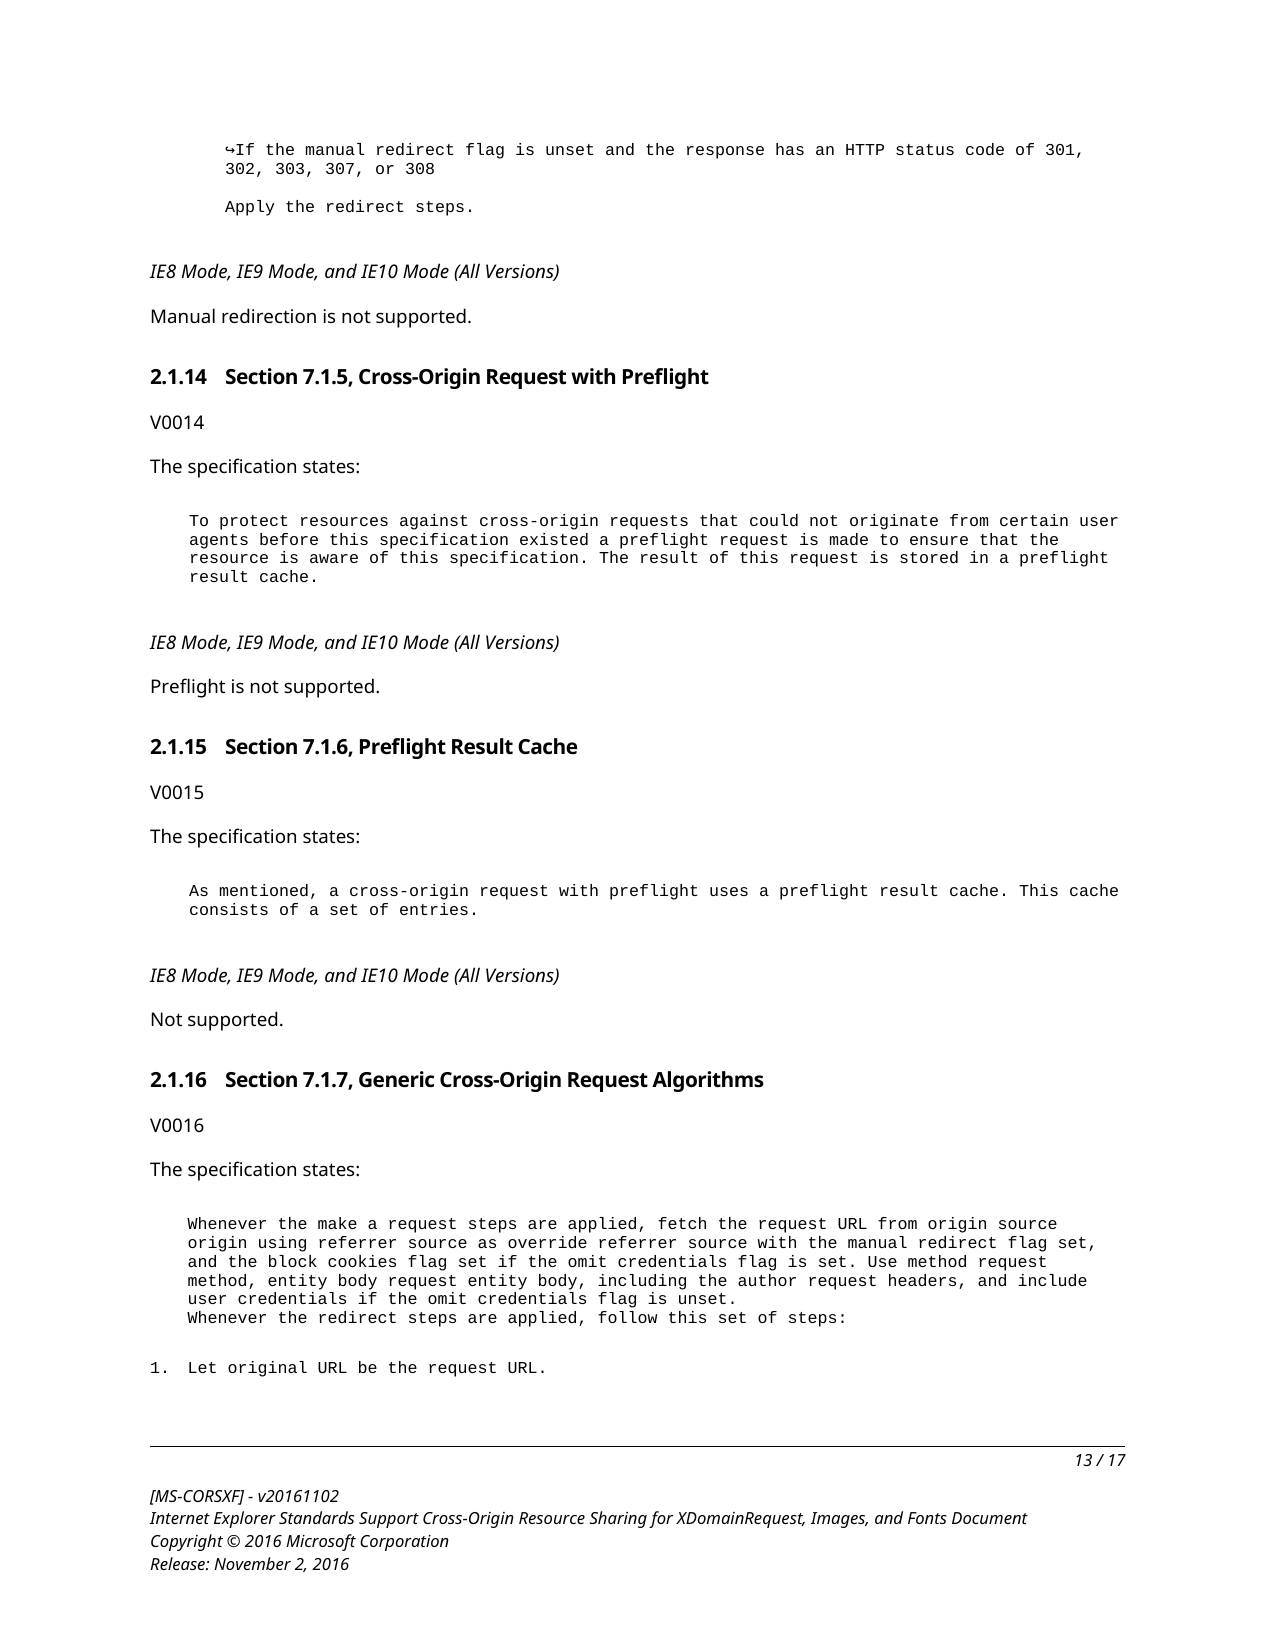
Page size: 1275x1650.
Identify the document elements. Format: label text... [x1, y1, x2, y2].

list Apply the redirect steps. [213, 184, 1137, 227]
list Let original URL be the request URL. [138, 1352, 1137, 1408]
text IE8 Mode, IE9 Mode, and IE10 Mode (All Versions) [150, 962, 1125, 988]
text V0016 [150, 1112, 1125, 1138]
list Whenever the make a request steps are applied, fetch the request URL from origin source origin using referrer source as override referrer source with the manual redirect flag set, and the block cookies flag set if the omit credentials flag is set. Use method request method, entity body request entity body, including the author request headers, and include user credentials if the omit credentials flag is unset. [175, 1207, 1137, 1295]
subtitle Section 7.1.5, Cross-Origin Request with Preflight [150, 362, 1125, 390]
list ↪If the manual redirect flag is unset and the response has an HTTP status code of 301, 302, 303, 307, or 308 [213, 133, 1137, 165]
text Not supported. [150, 1006, 1125, 1032]
subtitle Section 7.1.6, Preflight Result Cache [150, 732, 1125, 761]
text As mentioned, a cross-origin request with preflight uses a preflight result cache. This cache consists of a set of entries. [175, 874, 1137, 931]
text The specification states: [150, 824, 1125, 849]
text The specification states: [150, 1157, 1125, 1182]
text IE8 Mode, IE9 Mode, and IE10 Mode (All Versions) [150, 629, 1125, 655]
text The specification states: [150, 453, 1125, 479]
text V0014 [150, 409, 1125, 434]
text Manual redirection is not supported. [150, 303, 1125, 328]
text Preflight is not supported. [150, 673, 1125, 699]
text V0015 [150, 779, 1125, 805]
text To protect resources against cross-origin requests that could not originate from certain user agents before this specification existed a preflight request is made to ensure that the resource is aware of this specification. The result of this request is stored in a preflight result cache. [175, 504, 1137, 598]
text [150, 259, 1125, 284]
list Whenever the redirect steps are applied, follow this set of steps: [175, 1295, 1137, 1339]
subtitle Section 7.1.7, Generic Cross-Origin Request Algorithms [150, 1065, 1125, 1094]
